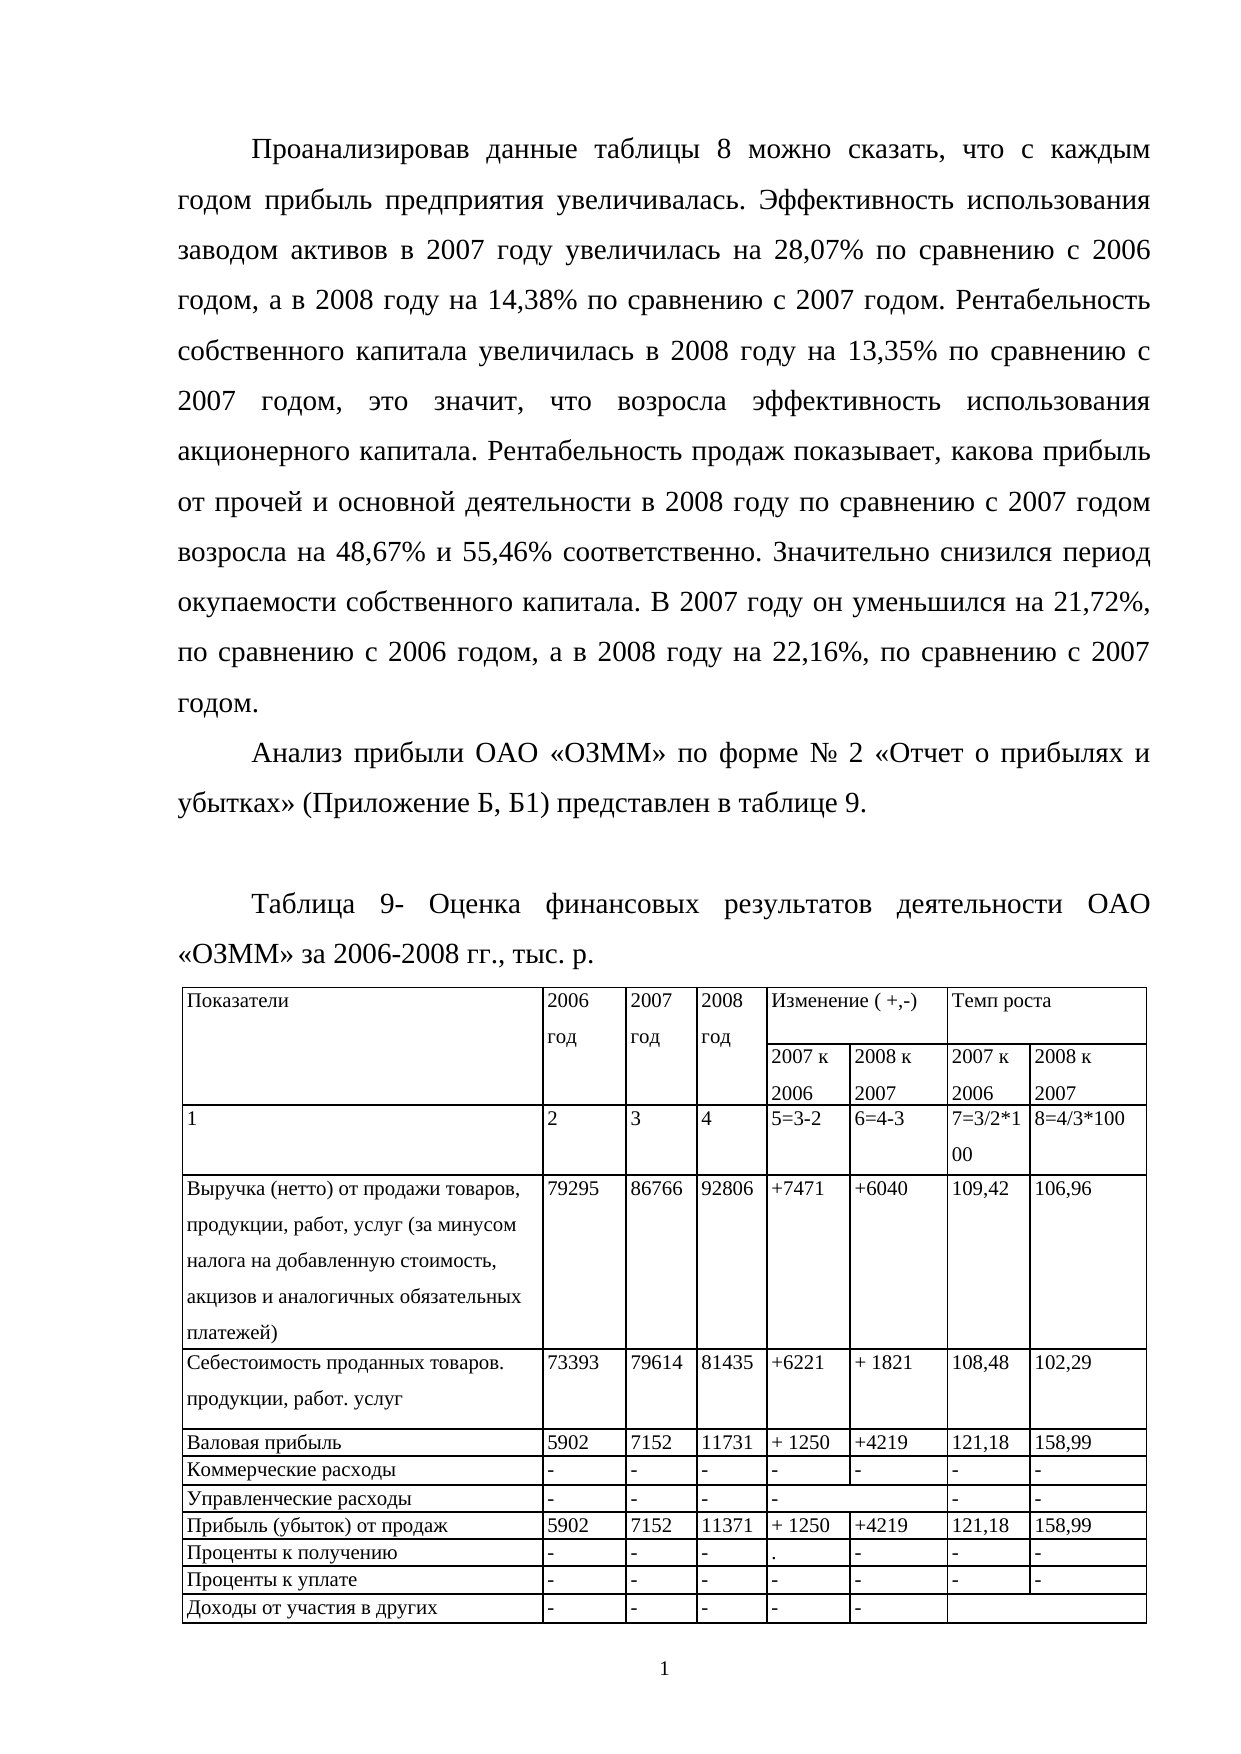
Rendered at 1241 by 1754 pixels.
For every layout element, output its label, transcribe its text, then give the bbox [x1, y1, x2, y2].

table_cell - [851, 1457, 947, 1484]
table_header 2006 год [544, 988, 625, 1104]
table_cell - [544, 1486, 625, 1511]
table_cell - [698, 1457, 766, 1484]
table_cell 86766 [627, 1176, 696, 1348]
table_cell 79295 [544, 1176, 625, 1348]
table_cell + 1250 [768, 1513, 849, 1538]
table_cell - [948, 1567, 1029, 1593]
table_cell 2008 к 2007 [1031, 1045, 1146, 1104]
table_cell - [544, 1540, 625, 1565]
table_cell - [851, 1595, 947, 1622]
table_cell - [698, 1595, 766, 1622]
table_cell 6=4-3 [851, 1106, 947, 1174]
table_cell 158,99 [1031, 1513, 1146, 1538]
table_cell [948, 1595, 1146, 1622]
table_cell Валовая прибыль [183, 1430, 542, 1455]
table_cell 7=3/2*100 [948, 1106, 1029, 1174]
table_cell 2007 к 2006 [768, 1045, 849, 1104]
table_cell 1 [183, 1106, 542, 1174]
table_cell Проценты к получению [183, 1540, 542, 1565]
table_cell 8=4/3*100 [1031, 1106, 1146, 1174]
table_cell 2 [544, 1106, 625, 1174]
table_cell 11731 [698, 1430, 766, 1455]
table_cell - [1031, 1540, 1146, 1565]
table_cell 11371 [698, 1513, 766, 1538]
table_cell - [627, 1457, 696, 1484]
table_cell - [1031, 1486, 1146, 1511]
table_cell - [627, 1595, 696, 1622]
table_cell - [1031, 1567, 1146, 1593]
table_cell - [851, 1567, 947, 1593]
table_cell 108,48 [948, 1350, 1029, 1428]
table_cell - [627, 1540, 696, 1565]
table_cell Прибыль (убыток) от продаж [183, 1513, 542, 1538]
table_cell - [698, 1567, 766, 1593]
table_cell 5902 [544, 1430, 625, 1455]
table_cell 7152 [627, 1430, 696, 1455]
table_cell 106,96 [1031, 1176, 1146, 1348]
table_cell 4 [698, 1106, 766, 1174]
table_cell 7152 [627, 1513, 696, 1538]
table_cell - [768, 1486, 947, 1511]
table_cell 79614 [627, 1350, 696, 1428]
table_cell - [768, 1595, 849, 1622]
table_cell +4219 [851, 1513, 947, 1538]
table_cell 5902 [544, 1513, 625, 1538]
table_cell Себестоимость проданных товаров. продукции, работ. услуг [183, 1350, 542, 1428]
table_cell 121,18 [948, 1430, 1029, 1455]
table_cell + 1821 [851, 1350, 947, 1428]
table_header 2007 год [627, 988, 696, 1104]
table_cell - [948, 1486, 1029, 1511]
table_cell 73393 [544, 1350, 625, 1428]
table_cell - [544, 1567, 625, 1593]
table_cell - [544, 1595, 625, 1622]
table_cell - [948, 1457, 1029, 1484]
table_cell 81435 [698, 1350, 766, 1428]
table_cell - [948, 1540, 1029, 1565]
table_cell + 1250 [768, 1430, 849, 1455]
table_cell - [698, 1486, 766, 1511]
table_cell Выручка (нетто) от продажи товаров, продукции, работ, услуг (за минусом налога на добавленную стоимость, акцизов и аналогичных обязательных платежей) [183, 1176, 542, 1348]
table_cell Проценты к уплате [183, 1567, 542, 1593]
table_cell Управленческие расходы [183, 1486, 542, 1511]
table_cell - [851, 1540, 947, 1565]
table_cell 158,99 [1031, 1430, 1146, 1455]
table_cell 109,42 [948, 1176, 1029, 1348]
table_cell - [768, 1567, 849, 1593]
table_cell . [768, 1540, 849, 1565]
table_cell 121,18 [948, 1513, 1029, 1538]
text Анализ прибыли ОАО «ОЗММ» по форме № 2 «Отчет о прибылях и убытках» (Приложение Б, Б1) представлен в таблице 9. [177, 735, 1152, 819]
table_cell - [1031, 1457, 1146, 1484]
table_cell 3 [627, 1106, 696, 1174]
table_cell - [627, 1567, 696, 1593]
table_cell - [768, 1457, 849, 1484]
table_cell 102,29 [1031, 1350, 1146, 1428]
table_cell 2008 к 2007 [851, 1045, 947, 1104]
table_cell Доходы от участия в других организациях [183, 1595, 542, 1622]
table_cell +6040 [851, 1176, 947, 1348]
table_cell - [627, 1486, 696, 1511]
text Проанализировав данные таблицы 8 можно сказать, что с каждым годом прибыль предприятия увеличивалась. Эффективность использования заводом активов в 2007 году увеличилась на 28,07% по сравнению с 2006 годом, а в 2008 году на 14,38% по сравнению с 2007 годом. Рентабельность собственного капитала увеличилась в 2008 году на 13,35% по сравнению с 2007 годом, это значит, что возросла эффективность использования акционерного капитала. Рентабельность продаж показывает, какова прибыль от прочей и основной деятельности в 2008 году по сравнению с 2007 годом возросла на 48,67% и 55,46% соответственно. Значительно снизился период окупаемости собственного капитала. В 2007 году он уменьшился на 21,72%, по сравнению с 2006 годом, а в 2008 году на 22,16%, по сравнению с 2007 годом. [177, 131, 1152, 718]
table_cell 5=3-2 [768, 1106, 849, 1174]
table_cell +6221 [768, 1350, 849, 1428]
table_cell Коммерческие расходы [183, 1457, 542, 1484]
table_header Темп роста [948, 988, 1146, 1043]
table_cell 2007 к 2006 [948, 1045, 1029, 1104]
table_cell - [544, 1457, 625, 1484]
table_header Показатели [183, 988, 542, 1104]
table_cell +7471 [768, 1176, 849, 1348]
table_header Изменение ( +,-) [768, 988, 947, 1043]
table_cell +4219 [851, 1430, 947, 1455]
table_cell 92806 [698, 1176, 766, 1348]
table_cell - [698, 1540, 766, 1565]
table_header 2008 год [698, 988, 766, 1104]
text Таблица 9- Оценка финансовых результатов деятельности ОАО «ОЗММ» за 2006-2008 гг., тыс. р. [177, 886, 1152, 970]
